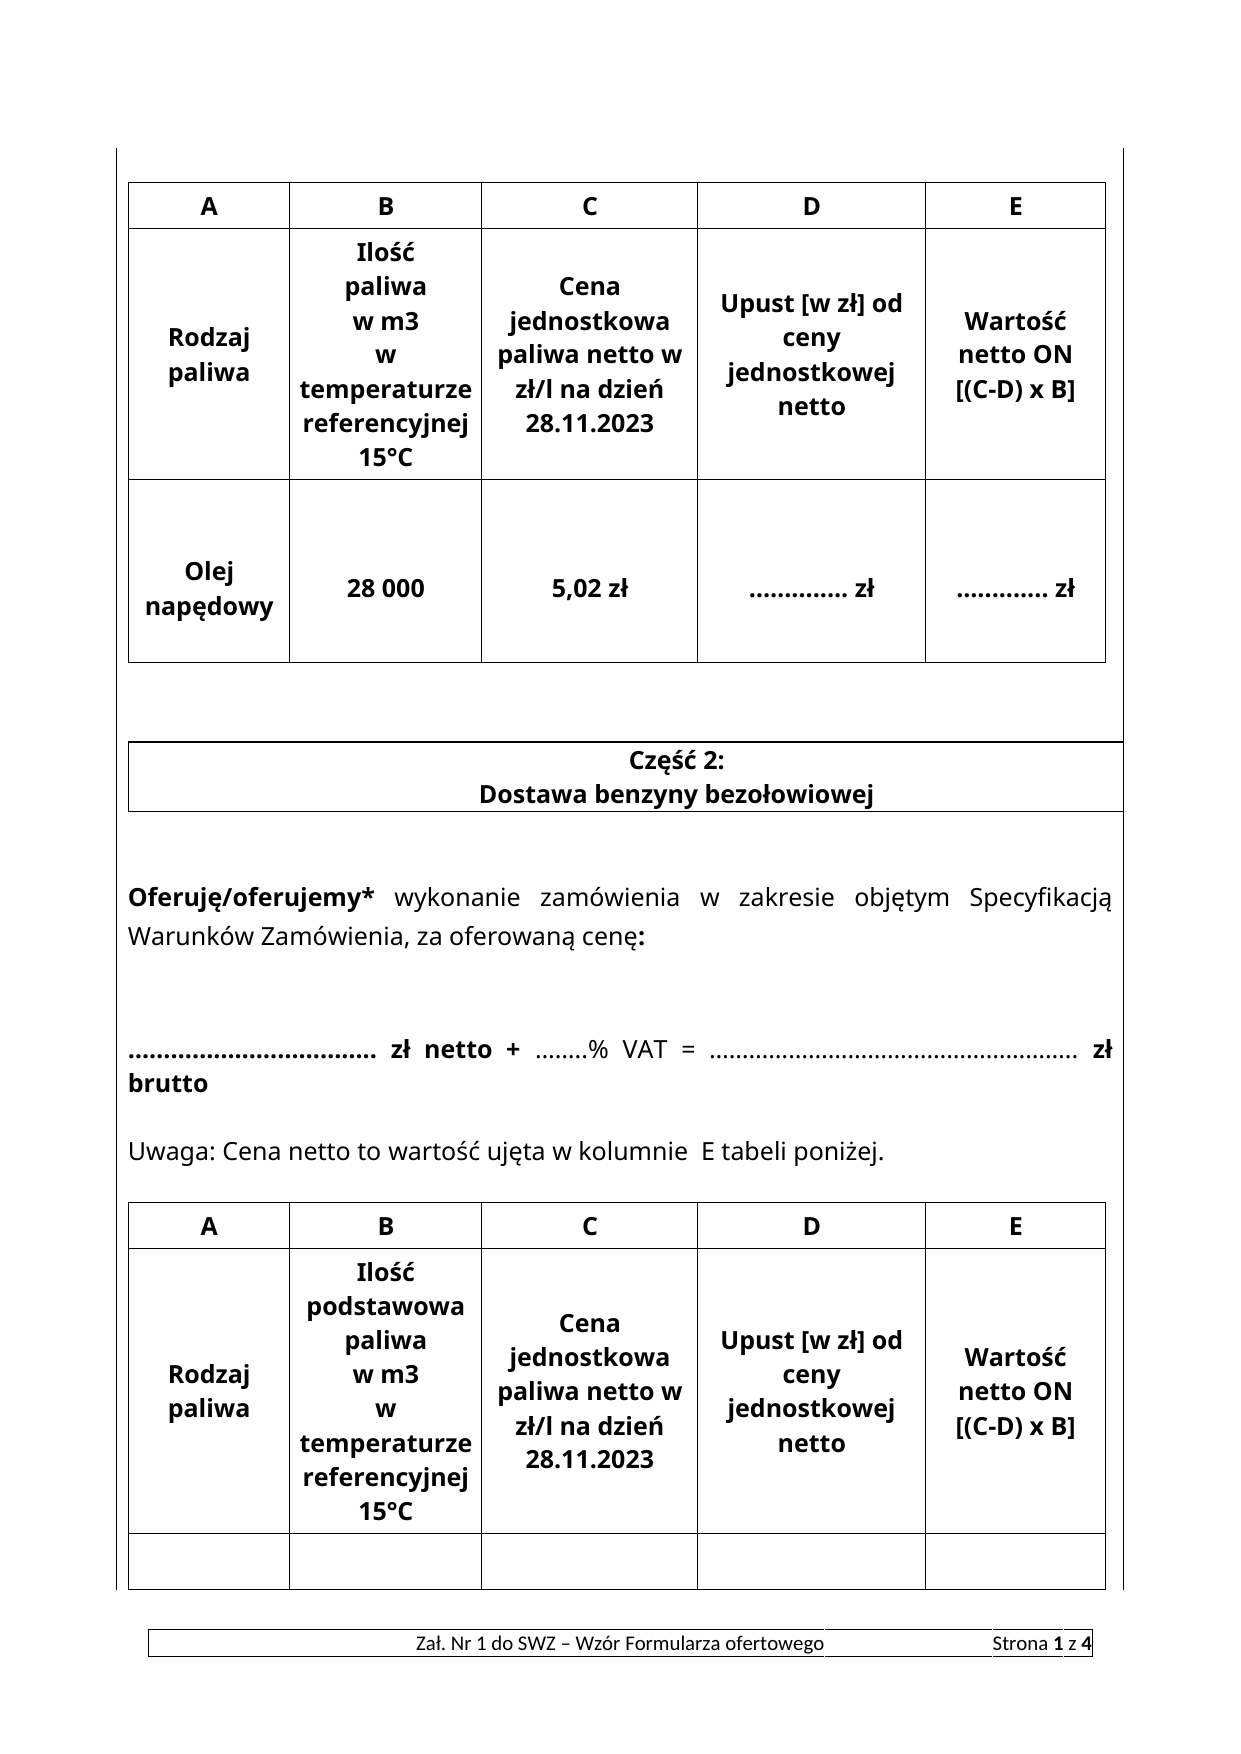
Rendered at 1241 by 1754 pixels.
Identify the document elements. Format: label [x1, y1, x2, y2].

table_cell [117, 148, 1123, 1590]
